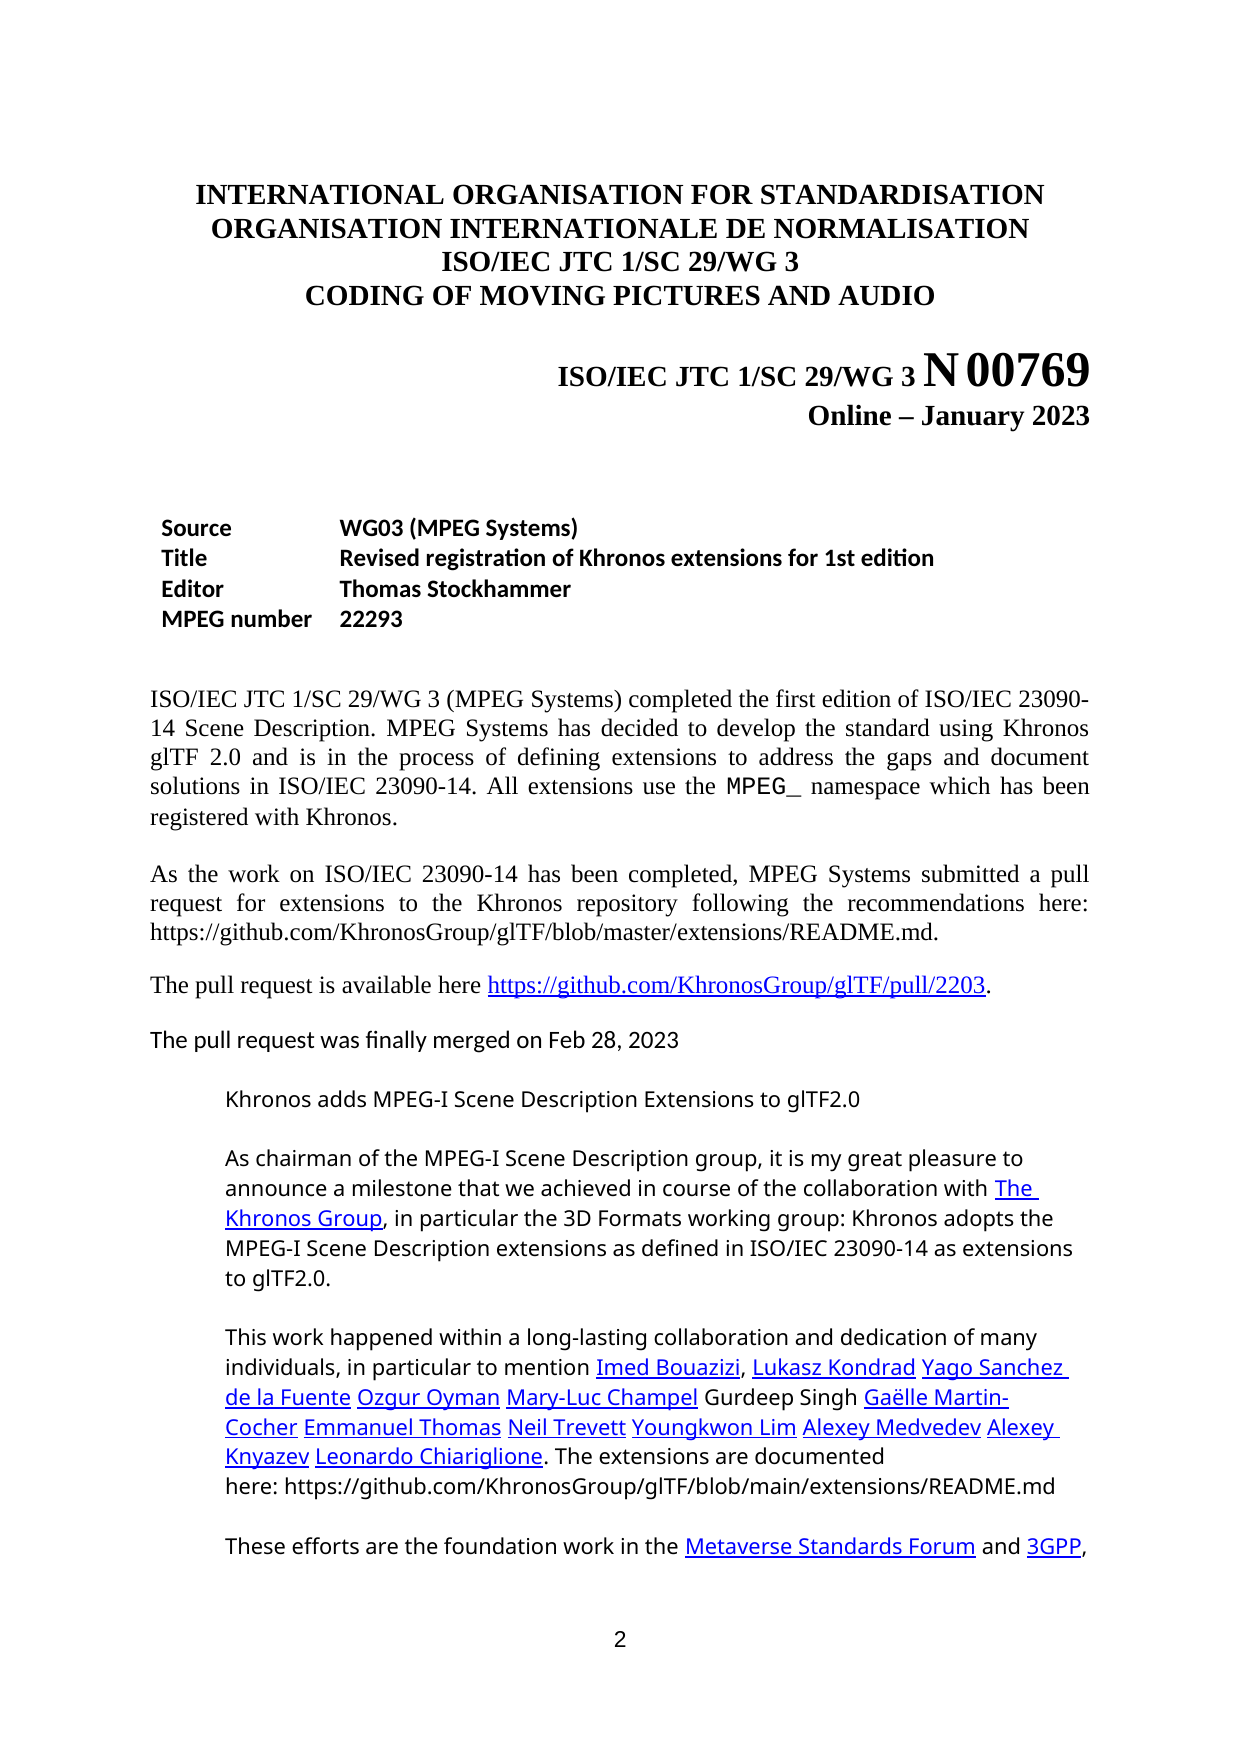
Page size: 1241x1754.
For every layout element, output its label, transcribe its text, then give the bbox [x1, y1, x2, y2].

text The pull request was finally merged on Feb 28, 2023 [150, 1024, 1090, 1055]
text ISO/IEC JTC 1/SC 29/WG 3 [150, 244, 1090, 278]
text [225, 1084, 1090, 1561]
table_cell Editor [150, 573, 328, 603]
text As the work on ISO/IEC 23090-14 has been completed, MPEG Systems submitted a pull request for extensions to the Khronos repository following the recommendations here: https://github.com/KhronosGroup/glTF/blob/master/extensions/README.md. [150, 859, 1090, 945]
table_cell Thomas Stockhammer [328, 573, 1089, 603]
text CODING OF MOVING PICTURES AND AUDIO [150, 278, 1090, 311]
text ISO/IEC JTC 1/SC 29/WG 3 (MPEG Systems) completed the first edition of ISO/IEC 23090-14 Scene Description. MPEG Systems has decided to develop the standard using Khronos glTF 2.0 and is in the process of defining extensions to address the gaps and document solutions in ISO/IEC 23090-14. All extensions use the MPEG_ namespace which has been registered with Khronos. [150, 684, 1090, 830]
table_header WG03 (MPEG Systems) [328, 512, 1089, 542]
table_cell Title [150, 542, 328, 573]
text INTERNATIONAL ORGANISATION FOR STANDARDISATION [150, 177, 1090, 211]
text The pull request is available here https://github.com/KhronosGroup/glTF/pull/2203. [150, 970, 1090, 999]
table_header Source [150, 512, 328, 542]
table_cell MPEG number [150, 603, 328, 634]
text ISO/IEC JTC 1/SC 29/WG 3 N 00769 [150, 340, 1090, 398]
table_cell 22293 [328, 603, 1089, 634]
table_cell Revised registration of Khronos extensions for 1st edition [328, 542, 1089, 573]
text Online – January 2023 [150, 398, 1090, 431]
text ORGANISATION INTERNATIONALE DE NORMALISATION [150, 211, 1090, 244]
